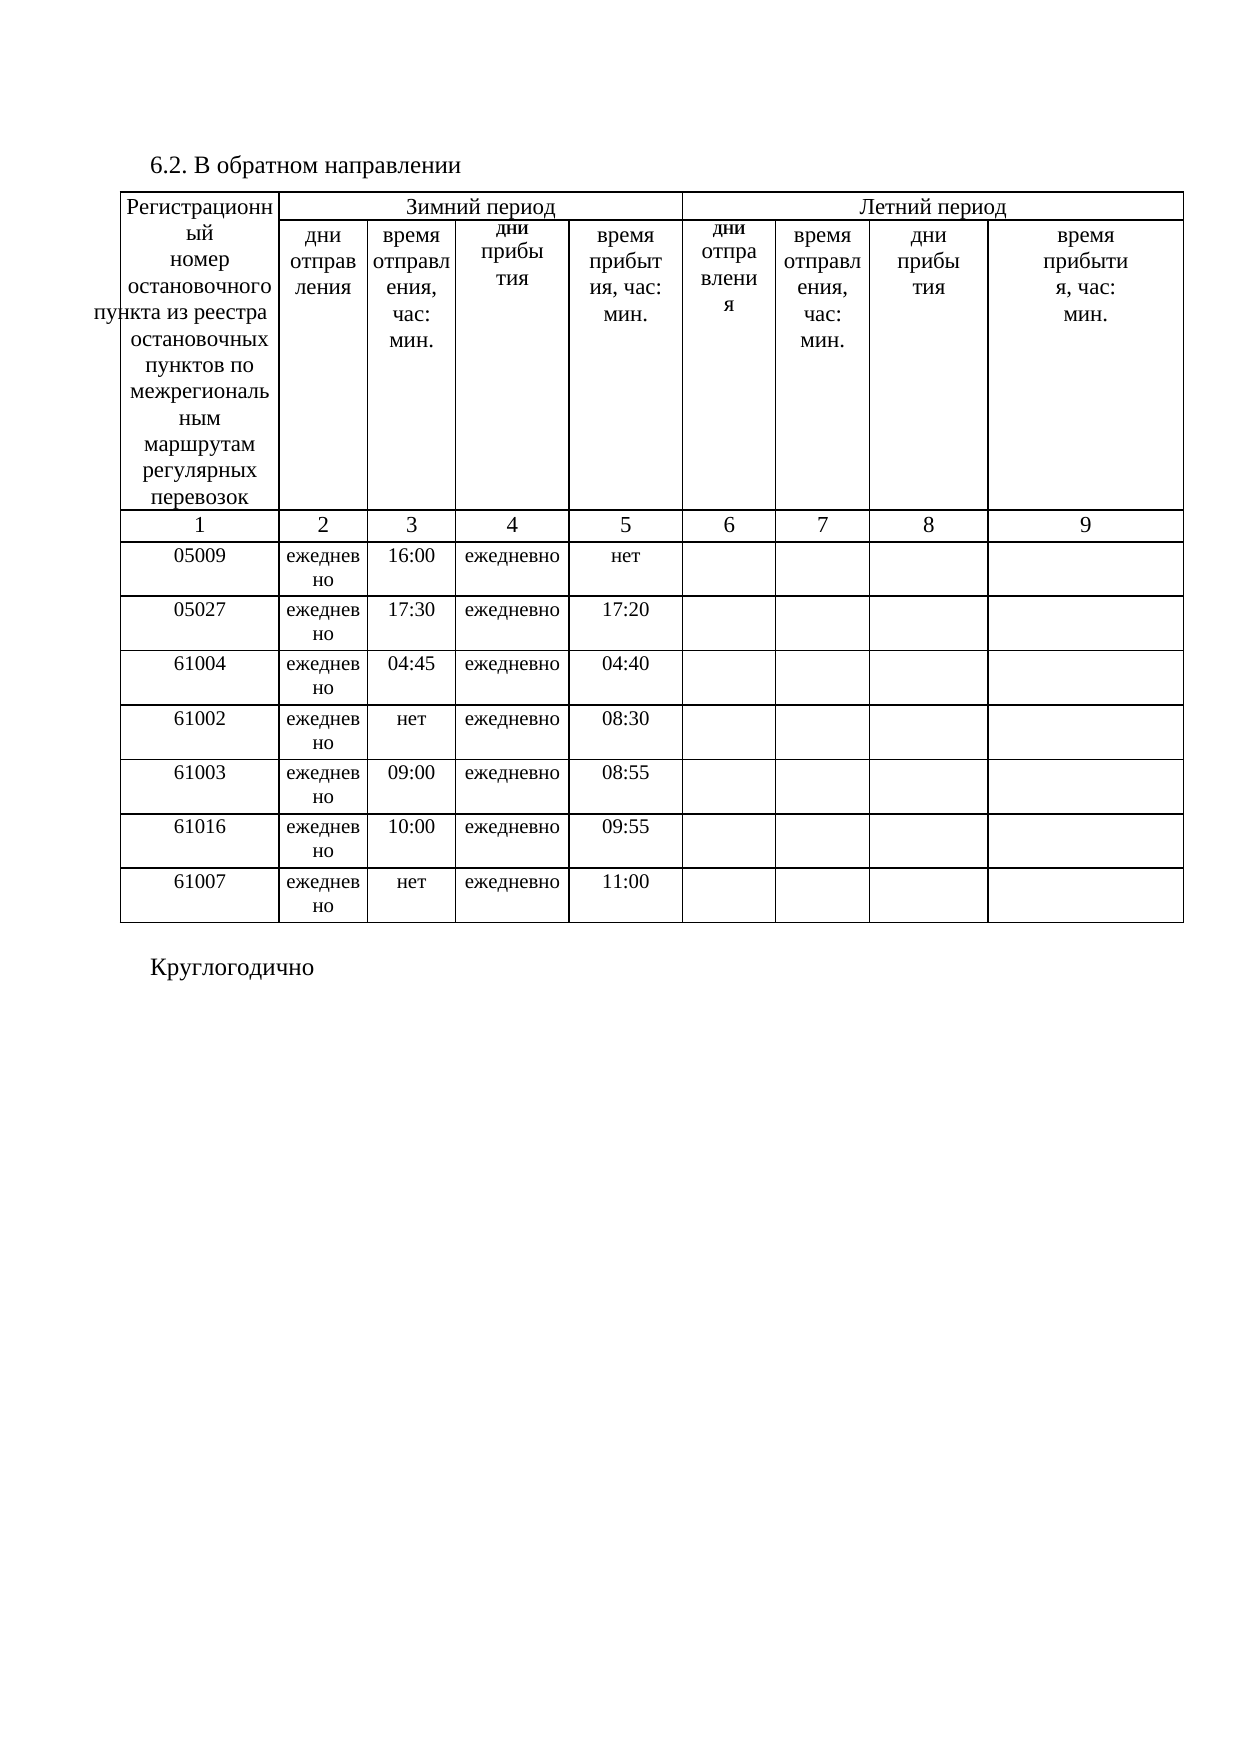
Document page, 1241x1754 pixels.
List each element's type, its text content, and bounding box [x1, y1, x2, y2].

table_cell 16:00 [368, 543, 455, 595]
table_cell 61007 [121, 869, 278, 922]
table_cell ежедневно [280, 815, 367, 867]
table_cell 1 [121, 511, 278, 541]
table_cell 2 [280, 511, 367, 541]
table_cell [989, 706, 1183, 758]
table_cell [683, 815, 775, 867]
table_cell [989, 597, 1183, 650]
table_cell 9 [989, 511, 1183, 541]
table_cell ДНИ прибы тия [456, 221, 568, 509]
table_cell 17:30 [368, 597, 455, 650]
table_cell [776, 543, 869, 595]
table_cell 11:00 [570, 869, 682, 922]
table_header Летний период [683, 193, 1183, 219]
table_cell [870, 815, 987, 867]
text Круглогодично [150, 952, 1090, 981]
table_cell ежедневно [456, 869, 568, 922]
table_cell [989, 543, 1183, 595]
table_cell ежедневно [456, 706, 568, 758]
table_cell 05027 [121, 597, 278, 650]
table_cell [683, 597, 775, 650]
table_cell ежедневно [456, 543, 568, 595]
table_cell 3 [368, 511, 455, 541]
table_header Регистрационный номер остановочного пункта из реестра остановочных пунктов по межрегиональным маршрутам регулярных перевозок [121, 193, 278, 509]
table_cell 6 [683, 511, 775, 541]
table_cell ежедневно [456, 760, 568, 813]
table_cell [776, 706, 869, 758]
table_cell дни прибы тия [870, 221, 987, 509]
table_cell [683, 543, 775, 595]
table_cell [870, 651, 987, 704]
table_cell [989, 760, 1183, 813]
table_cell 61004 [121, 651, 278, 704]
table_cell 09:00 [368, 760, 455, 813]
table_cell [989, 869, 1183, 922]
table_cell ДНИ отпра влени я [683, 221, 775, 509]
table_cell [776, 760, 869, 813]
table_cell нет [570, 543, 682, 595]
table_cell [776, 815, 869, 867]
table_cell дни отправ ления [280, 221, 367, 509]
table_cell [870, 543, 987, 595]
table_cell нет [368, 869, 455, 922]
table_cell [776, 651, 869, 704]
table_cell ежедневно [280, 706, 367, 758]
table_cell время отправл ения, час: мин. [776, 221, 869, 509]
table_cell 04:40 [570, 651, 682, 704]
table_cell нет [368, 706, 455, 758]
table_cell [683, 760, 775, 813]
table_cell 04:45 [368, 651, 455, 704]
table_header Зимний период [280, 193, 682, 219]
table_cell 08:55 [570, 760, 682, 813]
table_cell 7 [776, 511, 869, 541]
table_cell [683, 869, 775, 922]
table_cell ежедневно [280, 760, 367, 813]
text 6.2. В обратном направлении [150, 150, 1090, 179]
table_cell 61003 [121, 760, 278, 813]
table_cell 5 [570, 511, 682, 541]
table_cell [989, 815, 1183, 867]
table_cell 61016 [121, 815, 278, 867]
table_cell время прибыт ия, час: мин. [570, 221, 682, 509]
table_cell ежедневно [456, 597, 568, 650]
table_cell [683, 651, 775, 704]
table_cell [870, 760, 987, 813]
table_cell 09:55 [570, 815, 682, 867]
table_cell [776, 869, 869, 922]
table_cell 05009 [121, 543, 278, 595]
table_cell 08:30 [570, 706, 682, 758]
table_cell 61002 [121, 706, 278, 758]
table_cell ежедневно [280, 869, 367, 922]
table_cell 8 [870, 511, 987, 541]
table_cell [989, 651, 1183, 704]
table_cell 4 [456, 511, 568, 541]
table_cell ежедневно [280, 543, 367, 595]
table_cell [870, 869, 987, 922]
table_cell ежедневно [456, 651, 568, 704]
table_cell [870, 597, 987, 650]
table_cell 17:20 [570, 597, 682, 650]
table_cell ежедневно [456, 815, 568, 867]
table_cell [870, 706, 987, 758]
table_cell 10:00 [368, 815, 455, 867]
table_cell ежедневно [280, 651, 367, 704]
table_cell [683, 706, 775, 758]
table_cell время прибыти я, час: мин. [989, 221, 1183, 509]
table_cell ежедневно [280, 597, 367, 650]
table_cell [776, 597, 869, 650]
table_cell время отправл ения, час: мин. [368, 221, 455, 509]
